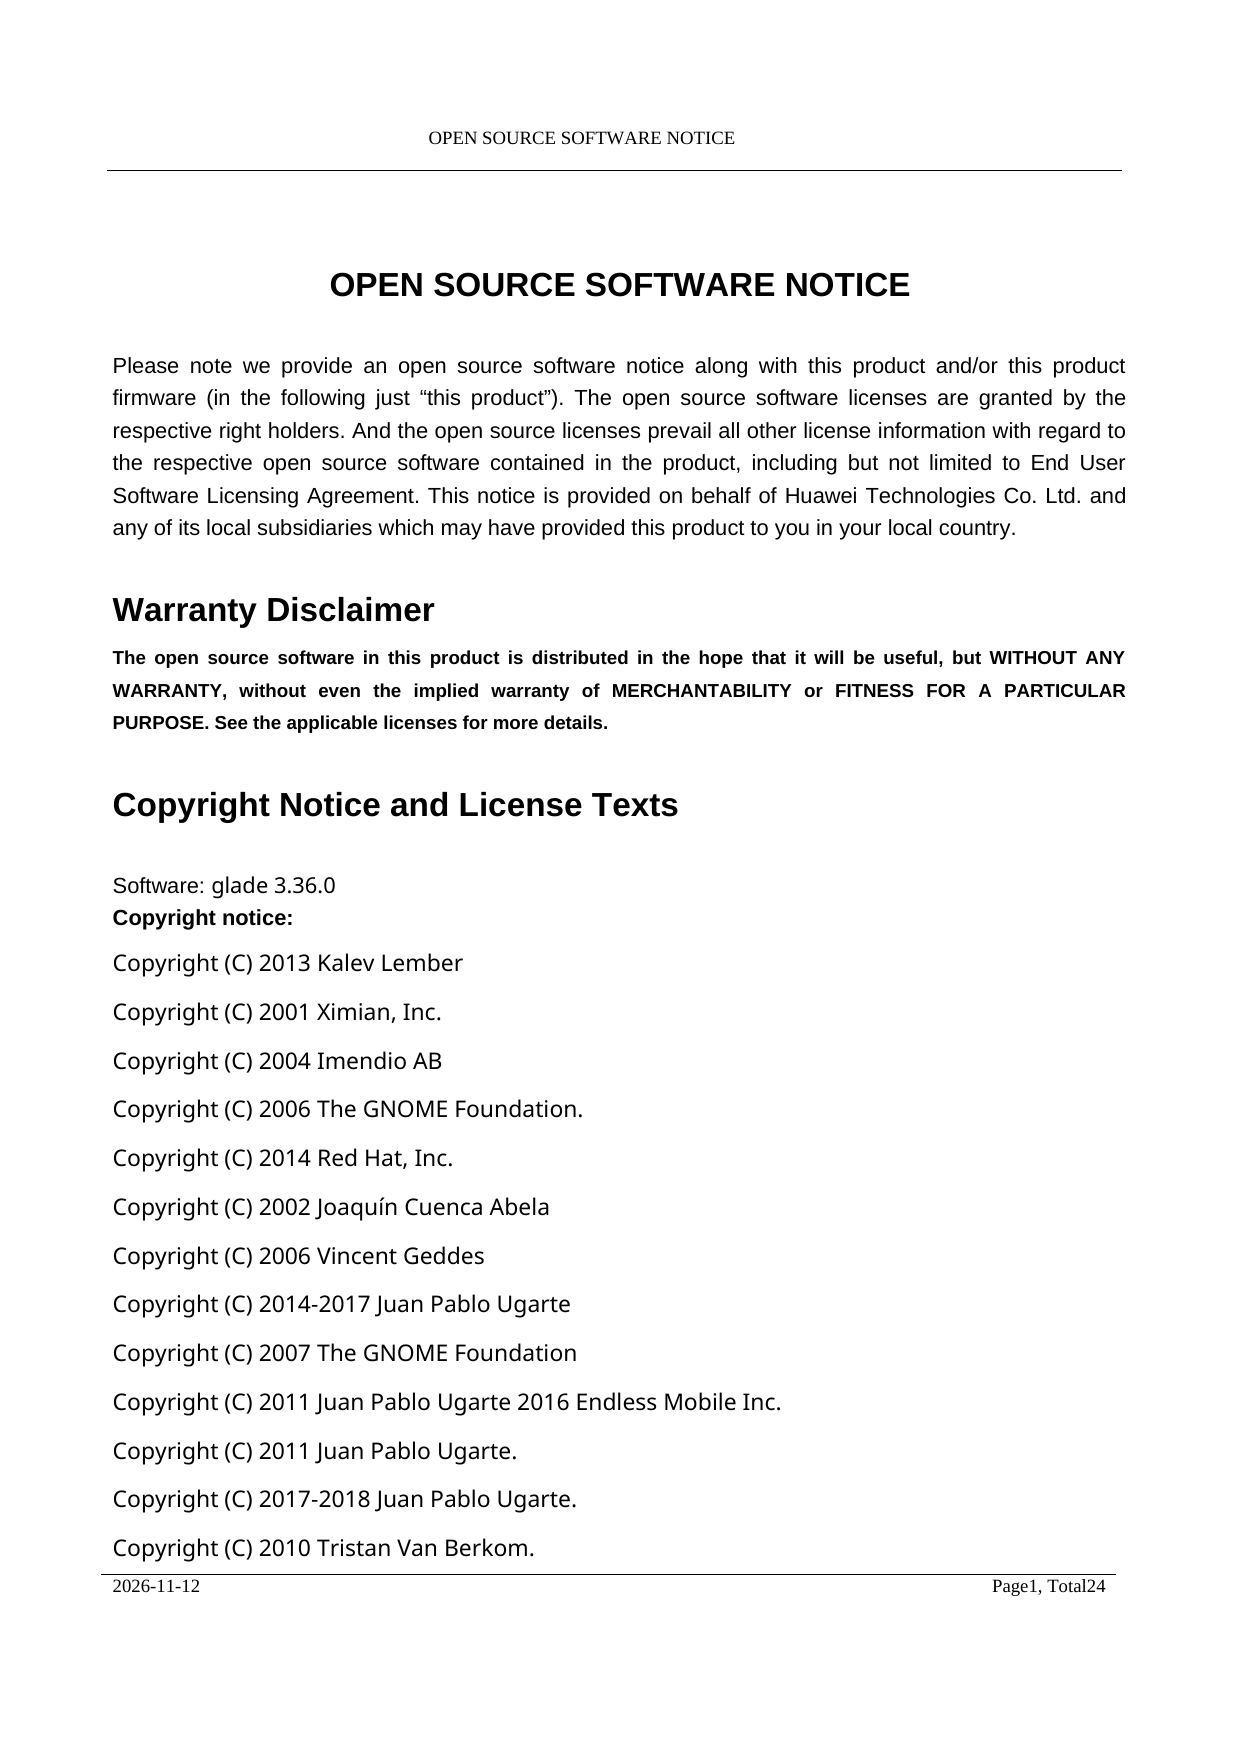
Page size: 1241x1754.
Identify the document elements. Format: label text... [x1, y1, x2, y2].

text Software: glade 3.36.0 [112, 869, 1128, 901]
text Please note we provide an open source software notice along with this product and/or this product firmware (in the following just “this product”). The open source software licenses are granted by the respective right holders. And the open source licenses prevail all other license information with regard to the respective open source software contained in the product, including but not limited to End User Software Licensing Agreement. This notice is provided on behalf of Huawei Technologies Co. Ltd. and any of its local subsidiaries which may have provided this product to you in your local country. [112, 349, 1128, 544]
text Copyright notice: [112, 901, 1128, 934]
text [112, 947, 1128, 1564]
text OPEN SOURCE SOFTWARE NOTICE [112, 251, 1128, 316]
text Warranty Disclaimer [112, 576, 1128, 641]
text Copyright Notice and License Texts [112, 771, 1128, 836]
text The open source software in this product is distributed in the hope that it will be useful, but WITHOUT ANY WARRANTY, without even the implied warranty of MERCHANTABILITY or FITNESS FOR A PARTICULAR PURPOSE. See the applicable licenses for more details. [112, 641, 1128, 739]
